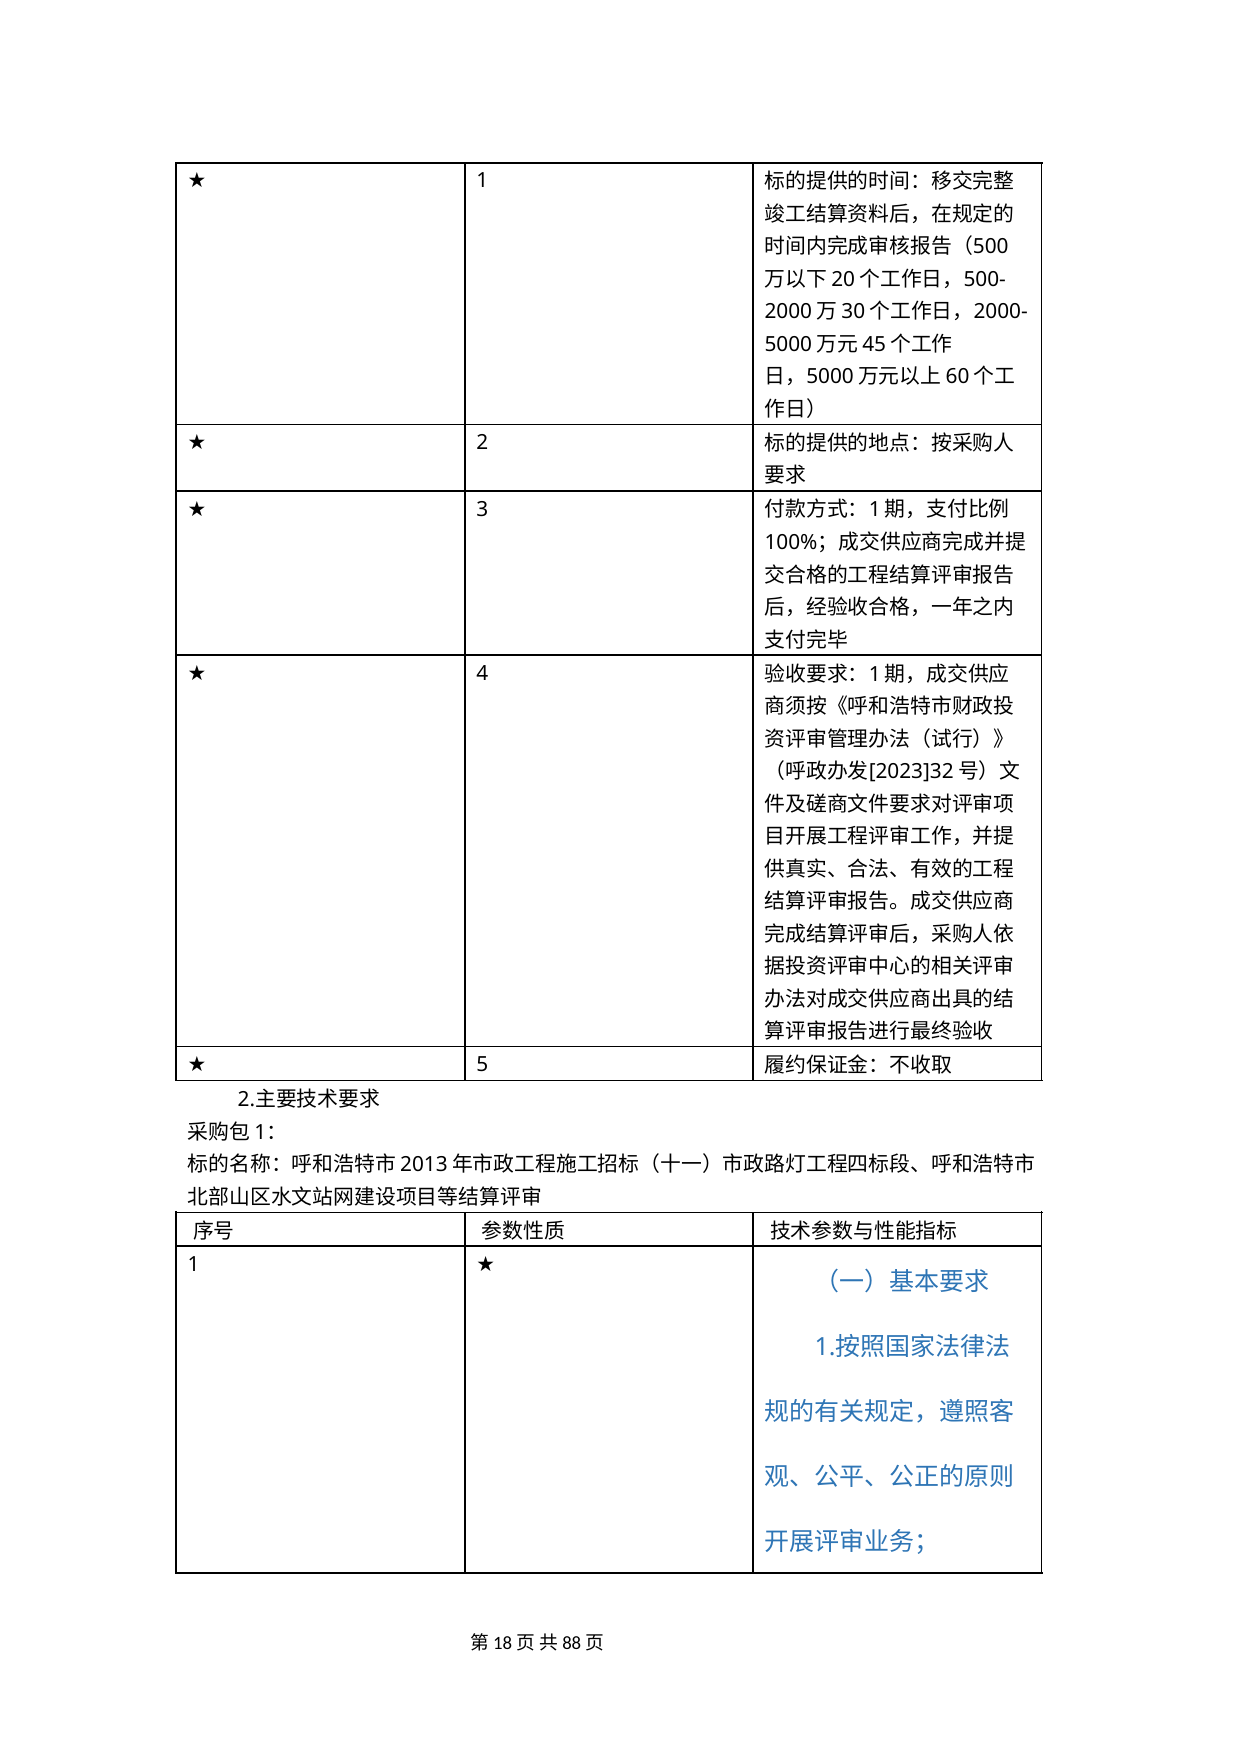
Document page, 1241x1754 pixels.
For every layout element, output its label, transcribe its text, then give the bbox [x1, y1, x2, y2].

table_cell 履约保证金：不收取 [754, 1047, 1041, 1080]
text 采购包1： [187, 1114, 1053, 1146]
table_cell ★ [177, 492, 464, 654]
table_header 序号 [177, 1213, 464, 1245]
table_cell 4 [466, 656, 752, 1046]
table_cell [754, 1247, 1041, 1572]
table_cell ★ [177, 656, 464, 1046]
table_cell ★ [177, 425, 464, 490]
table_cell 3 [466, 492, 752, 654]
table_cell 5 [466, 1047, 752, 1080]
table_header 参数性质 [466, 1213, 752, 1245]
table_cell 付款方式：1期，支付比例100%；成交供应商完成并提交合格的工程结算评审报告后，经验收合格，一年之内支付完毕 [754, 492, 1041, 654]
table_cell ★ [466, 1247, 752, 1572]
table_cell ★ [177, 164, 464, 423]
table_cell ★ [177, 1047, 464, 1080]
text 标的名称：呼和浩特市2013年市政工程施工招标（十一）市政路灯工程四标段、呼和浩特市北部山区水文站网建设项目等结算评审 [187, 1146, 1053, 1211]
table_cell 标的提供的地点：按采购人要求 [754, 425, 1041, 490]
table_cell 标的提供的时间：移交完整竣工结算资料后，在规定的时间内完成审核报告（500万以下20个工作日，500-2000万30个工作日，2000-5000万元45个工作日，5000万元以上60个工作日） [754, 164, 1041, 423]
table_cell 2 [466, 425, 752, 490]
table_header 技术参数与性能指标 [754, 1213, 1041, 1245]
table_cell 验收要求：1期，成交供应商须按《呼和浩特市财政投资评审管理办法（试行）》（呼政办发[2023]32号）文件及磋商文件要求对评审项目开展工程评审工作，并提供真实、合法、有效的工程结算评审报告。成交供应商完成结算评审后，采购人依据投资评审中心的相关评审办法对成交供应商出具的结算评审报告进行最终验收 [754, 656, 1041, 1046]
table_cell 1 [466, 164, 752, 423]
text 2.主要技术要求 [187, 1081, 1053, 1114]
table_cell 1 [177, 1247, 464, 1572]
